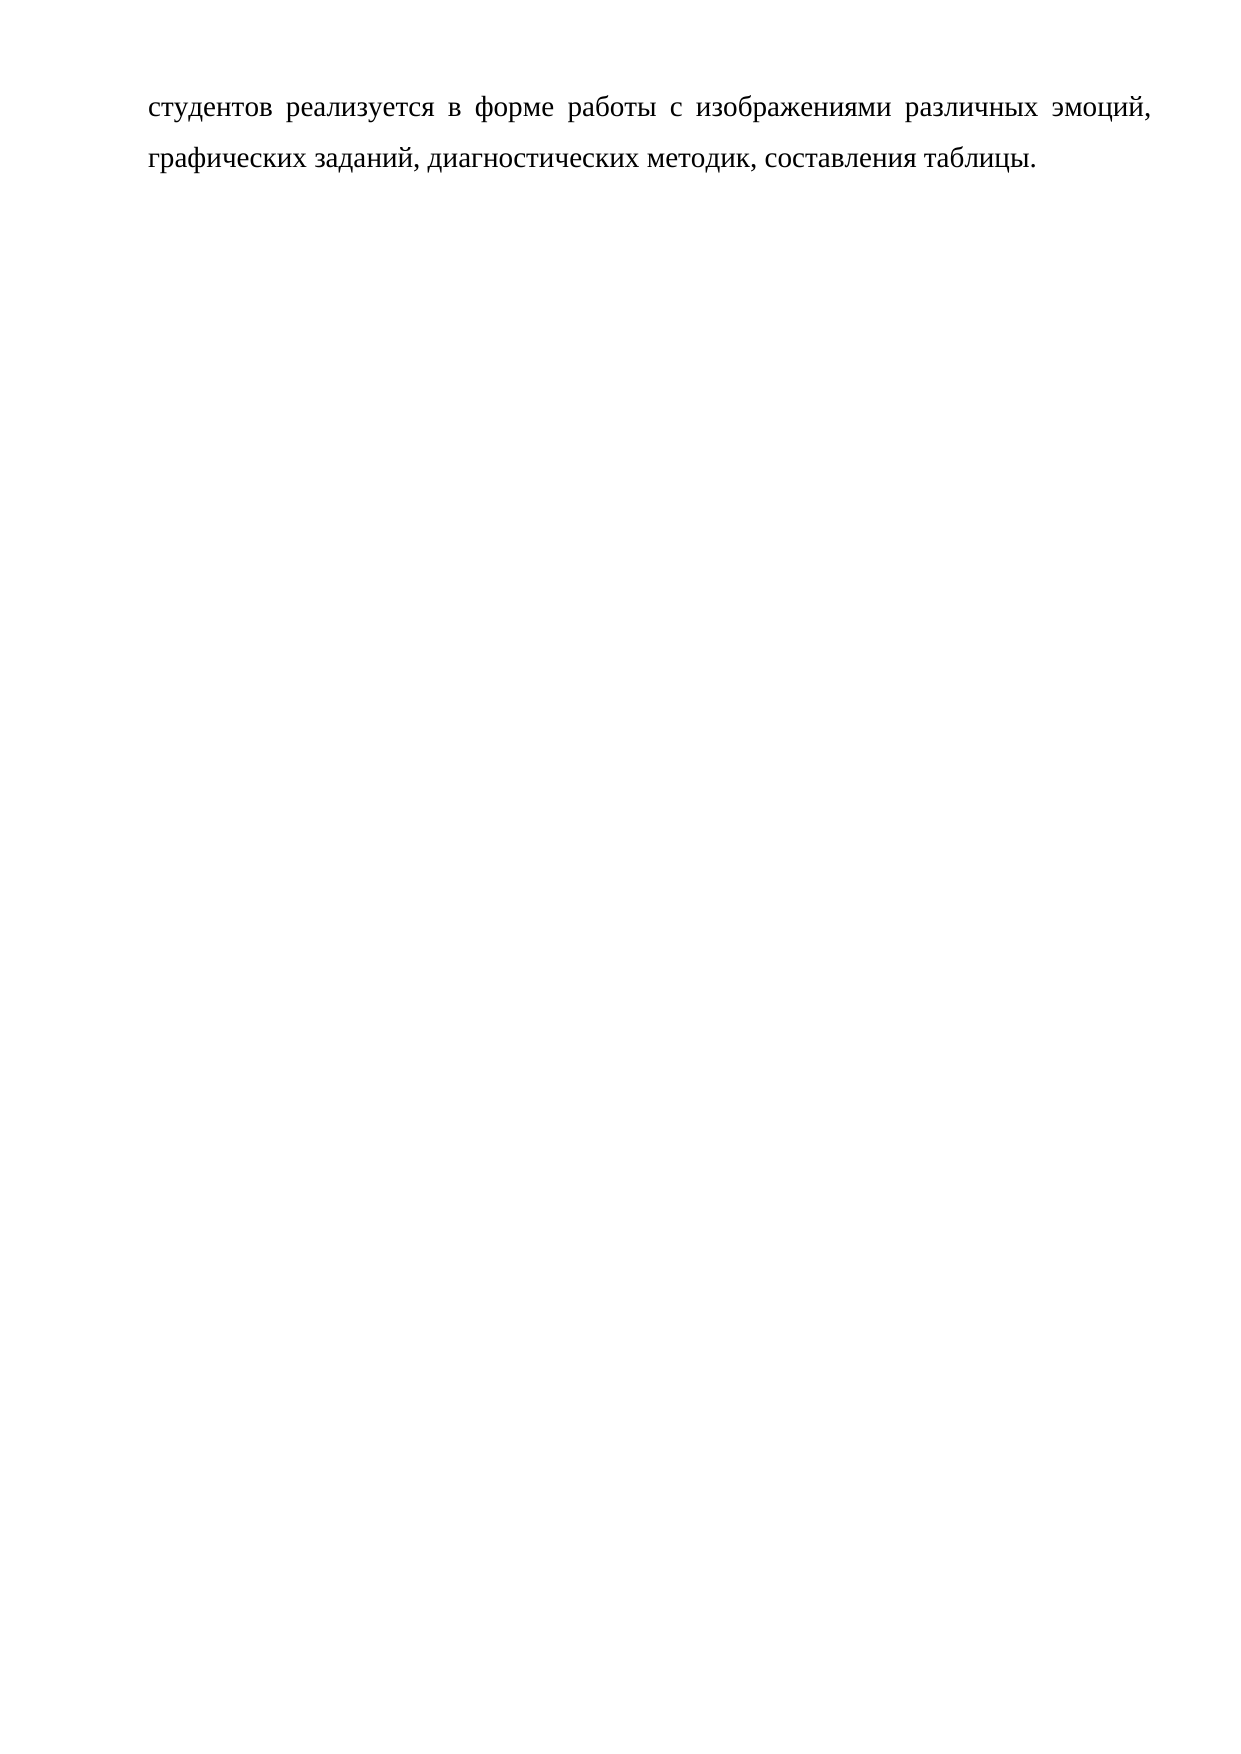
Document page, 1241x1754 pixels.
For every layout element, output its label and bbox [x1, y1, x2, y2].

text [148, 89, 1153, 173]
